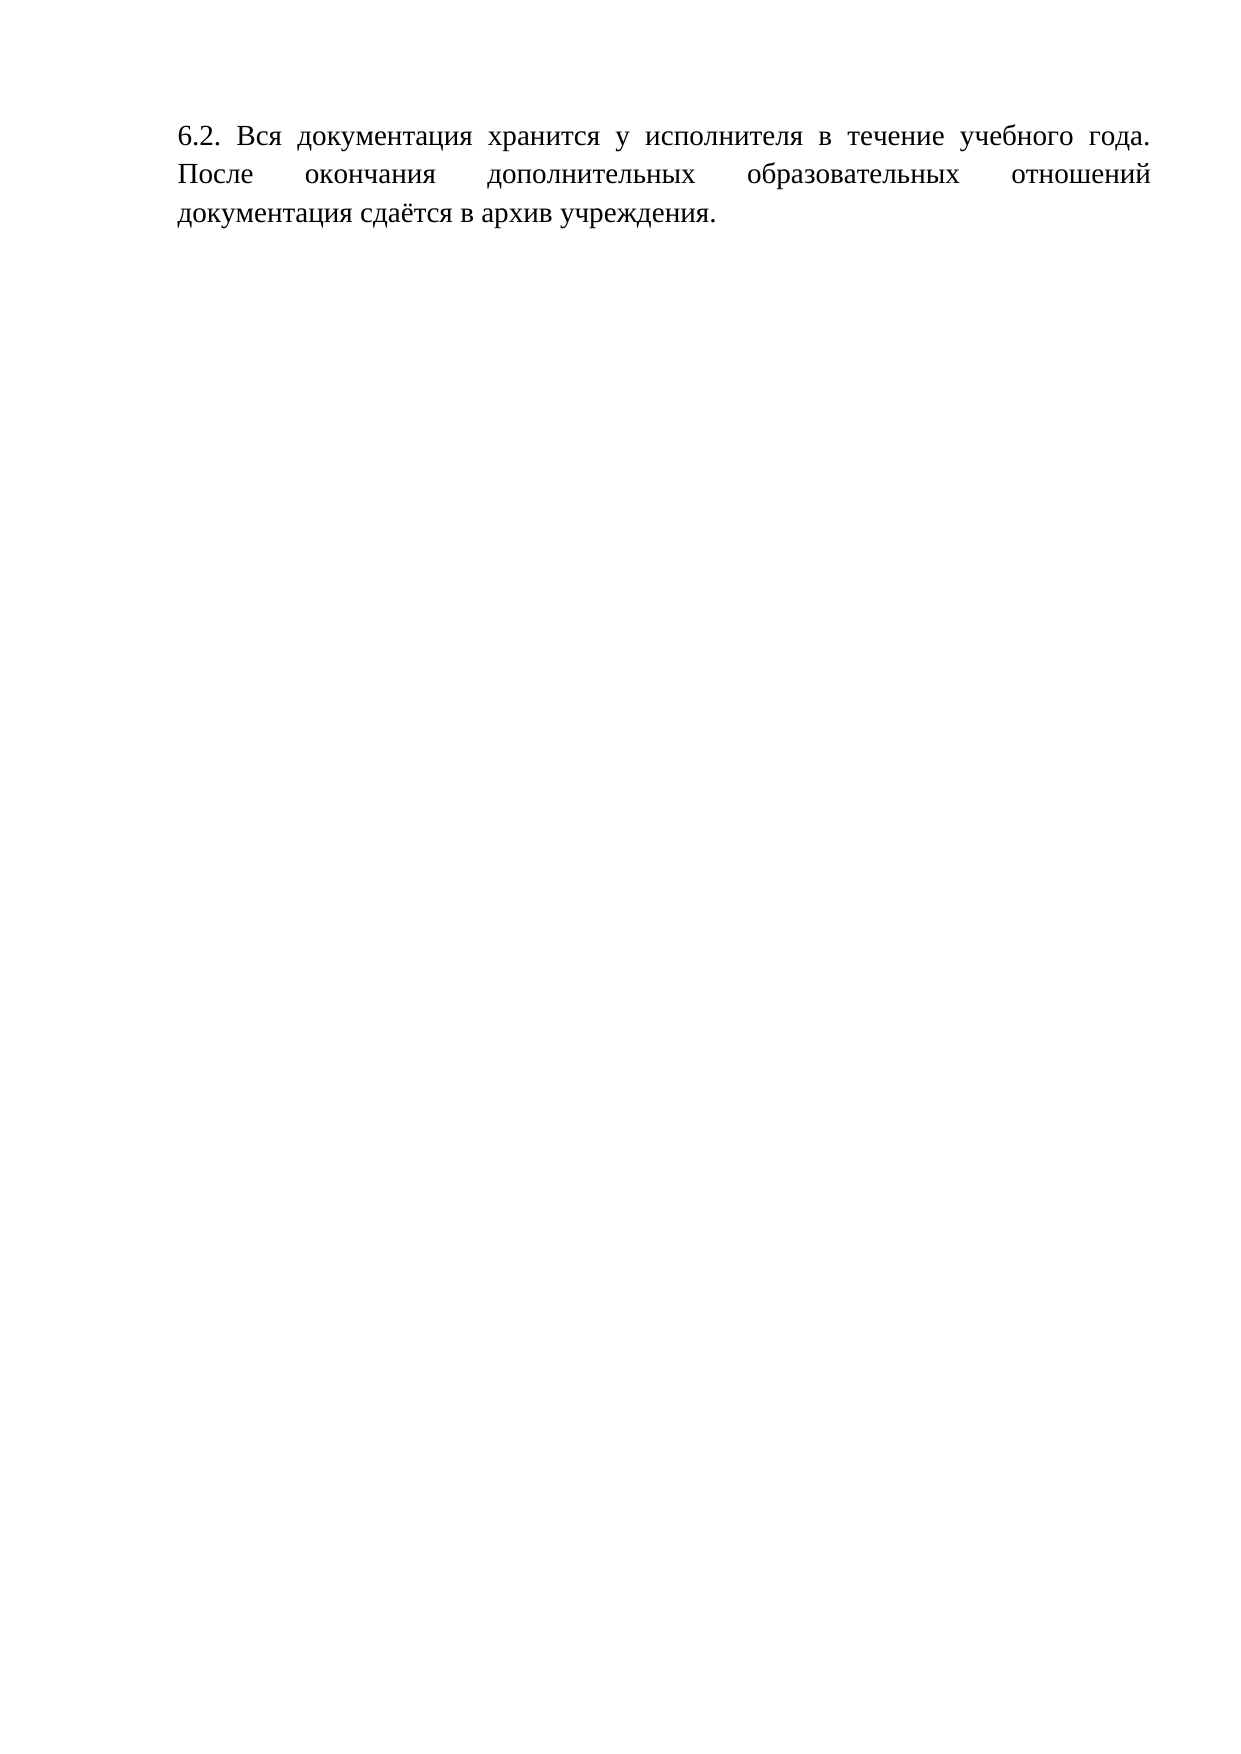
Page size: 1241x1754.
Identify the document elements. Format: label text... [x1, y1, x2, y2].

text 6.2. Вся документация хранится у исполнителя в течение учебного года. После окончания дополнительных образовательных отношений документация сдаётся в архив учреждения. [177, 118, 1152, 229]
